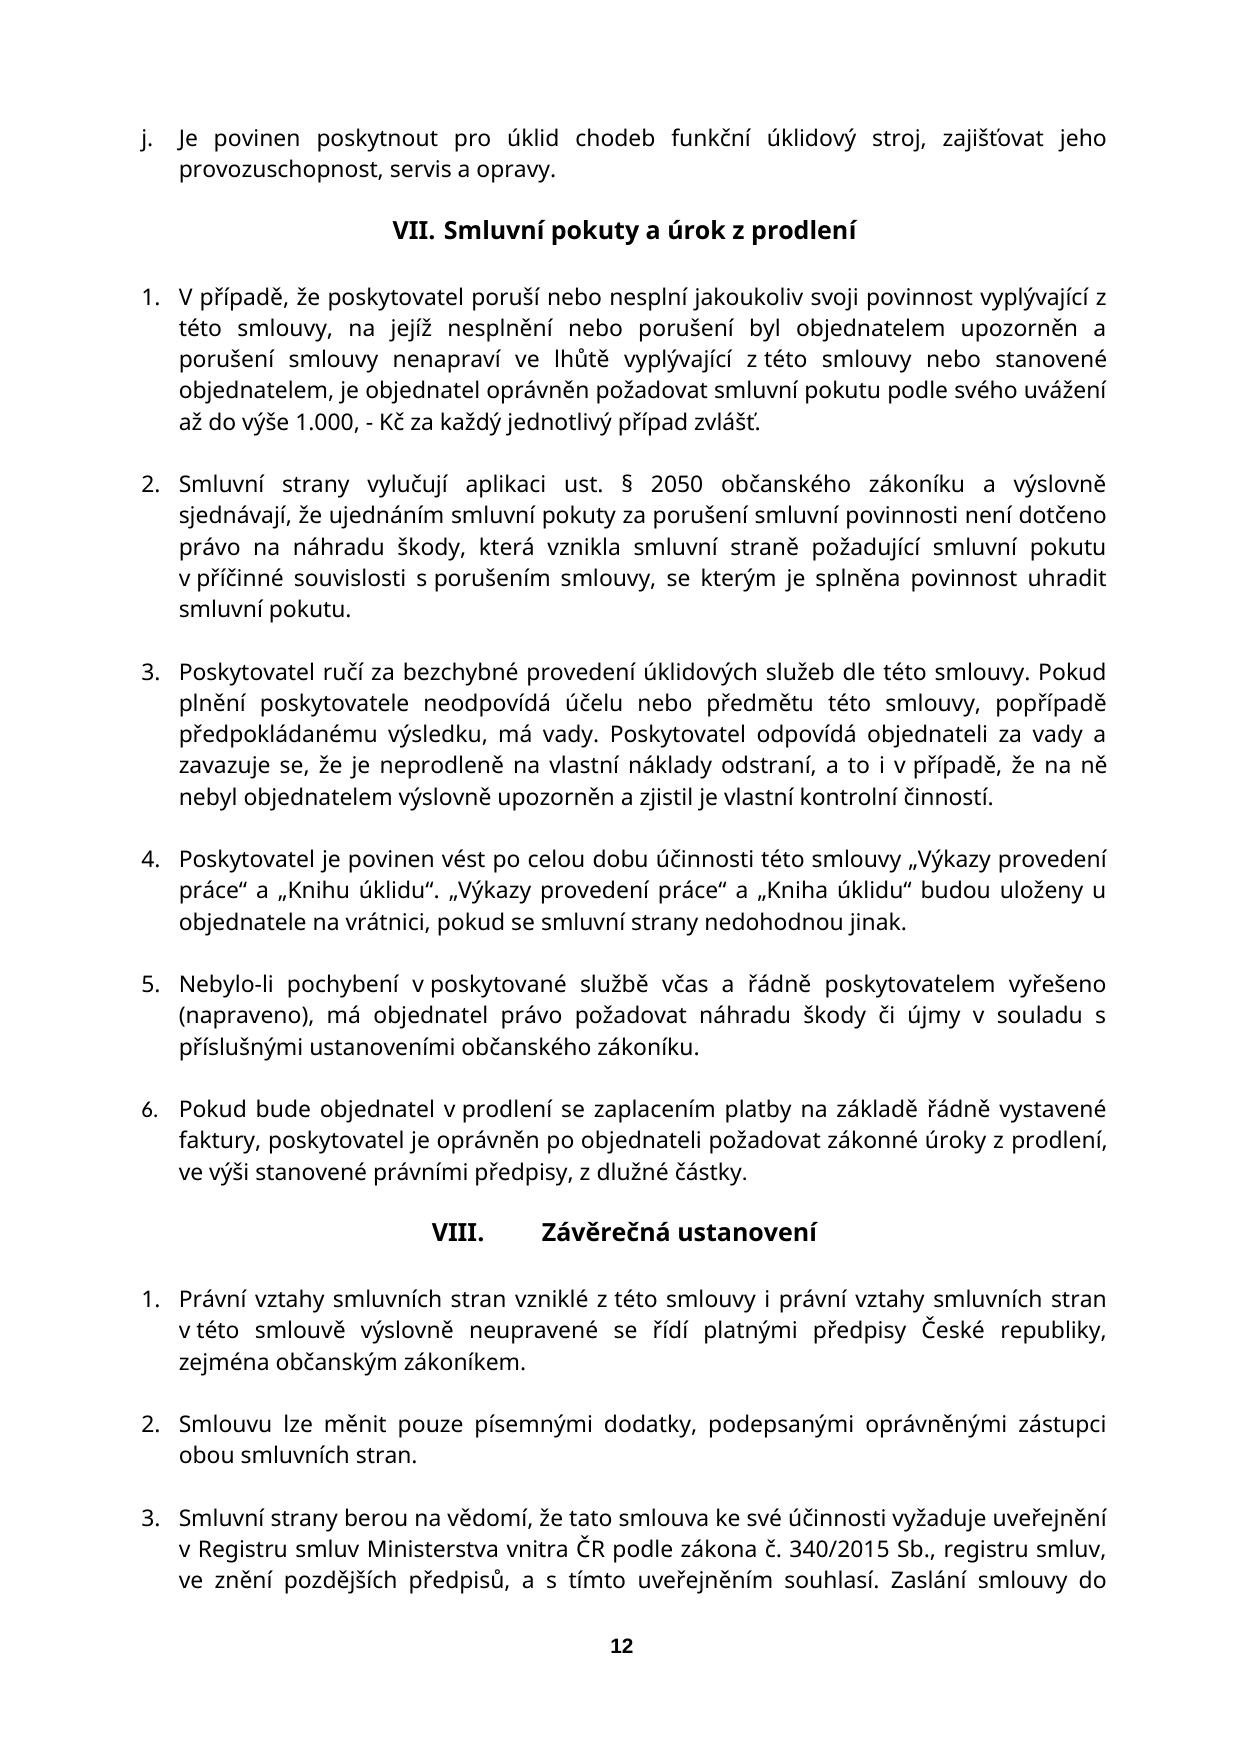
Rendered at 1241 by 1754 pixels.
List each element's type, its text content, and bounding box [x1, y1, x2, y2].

list Smlouvu lze měnit pouze písemnými dodatky, podepsanými oprávněnými zástupci obou smluvních stran. [141, 1408, 1107, 1471]
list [141, 1502, 1107, 1596]
list Poskytovatel ručí za bezchybné provedení úklidových služeb dle této smlouvy. Pokud plnění poskytovatele neodpovídá účelu nebo předmětu této smlouvy, popřípadě předpokládanému výsledku, má vady. Poskytovatel odpovídá objednateli za vady a zavazuje se, že je neprodleně na vlastní náklady odstraní, a to i v případě, že na ně nebyl objednatelem výslovně upozorněn a zjistil je vlastní kontrolní činností. [141, 656, 1107, 812]
list Je povinen poskytnout pro úklid chodeb funkční úklidový stroj, zajišťovat jeho provozuschopnost, servis a opravy. [141, 122, 1107, 184]
list Právní vztahy smluvních stran vzniklé z této smlouvy i právní vztahy smluvních stran v této smlouvě výslovně neupravené se řídí platnými předpisy České republiky, zejména občanským zákoníkem. [141, 1283, 1107, 1377]
list Závěrečná ustanovení [141, 1215, 1107, 1249]
list Poskytovatel je povinen vést po celou dobu účinnosti této smlouvy „Výkazy provedení práce“ a „Knihu úklidu“. „Výkazy provedení práce“ a „Kniha úklidu“ budou uloženy u objednatele na vrátnici, pokud se smluvní strany nedohodnou jinak. [141, 843, 1107, 937]
list Smluvní pokuty a úrok z prodlení [141, 212, 1107, 246]
list Pokud bude objednatel v prodlení se zaplacením platby na základě řádně vystavené faktury, poskytovatel je oprávněn po objednateli požadovat zákonné úroky z prodlení, ve výši stanovené právními předpisy, z dlužné částky. [141, 1093, 1107, 1187]
list Smluvní strany vylučují aplikaci ust. § 2050 občanského zákoníku a výslovně sjednávají, že ujednáním smluvní pokuty za porušení smluvní povinnosti není dotčeno právo na náhradu škody, která vznikla smluvní straně požadující smluvní pokutu v příčinné souvislosti s porušením smlouvy, se kterým je splněna povinnost uhradit smluvní pokutu. [141, 468, 1107, 624]
list V případě, že poskytovatel poruší nebo nesplní jakoukoliv svoji povinnost vyplývající z této smlouvy, na jejíž nesplnění nebo porušení byl objednatelem upozorněn a porušení smlouvy nenapraví ve lhůtě vyplývající z této smlouvy nebo stanovené objednatelem, je objednatel oprávněn požadovat smluvní pokutu podle svého uvážení až do výše 1.000, - Kč za každý jednotlivý případ zvlášť. [141, 281, 1107, 437]
list Nebylo-li pochybení v poskytované službě včas a řádně poskytovatelem vyřešeno (napraveno), má objednatel právo požadovat náhradu škody či újmy v souladu s příslušnými ustanoveními občanského zákoníku. [141, 968, 1107, 1062]
